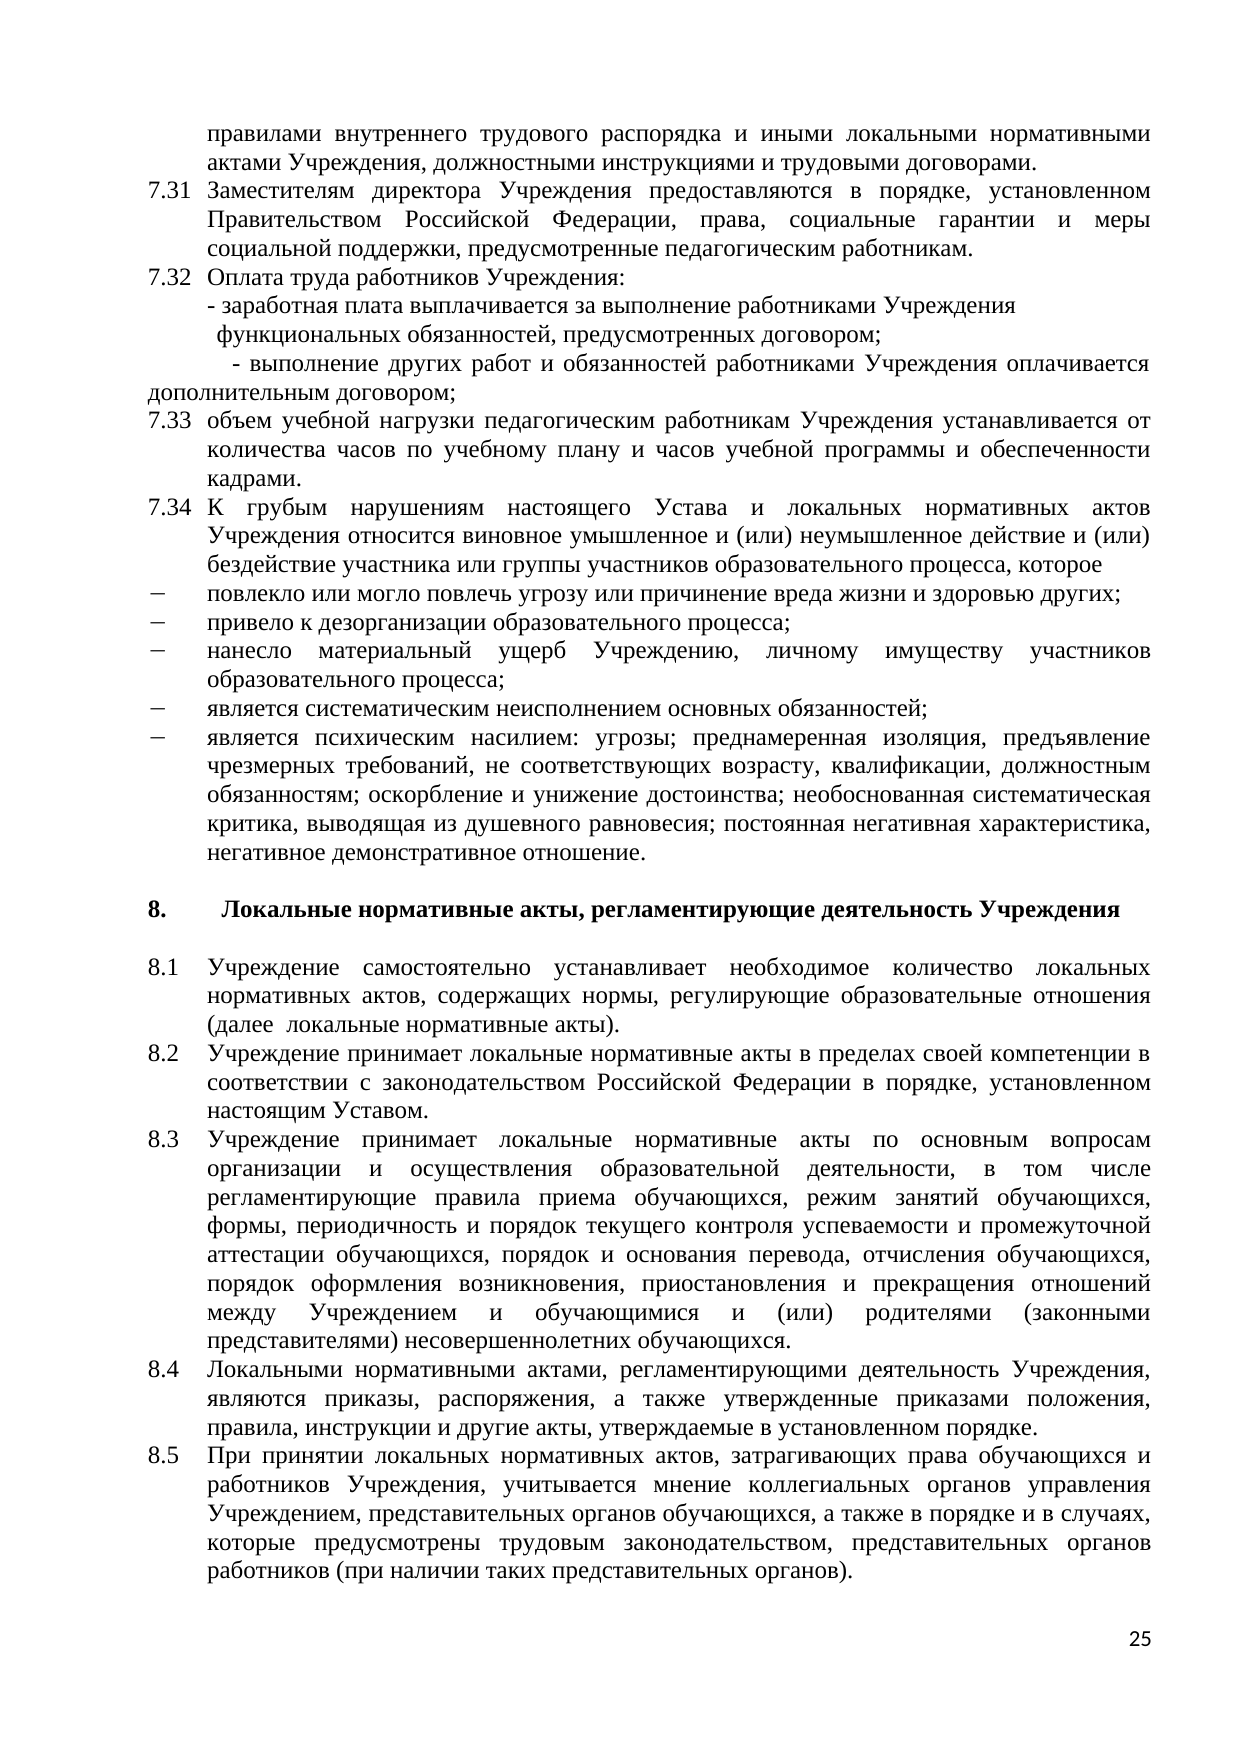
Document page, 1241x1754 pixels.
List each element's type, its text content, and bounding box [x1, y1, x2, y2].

text функциональных обязанностей, предусмотренных договором; [148, 319, 1152, 348]
list привело к дезорганизации образовательного процесса; [148, 607, 1152, 636]
list Учреждение принимает локальные нормативные акты по основным вопросам организации и осуществления образовательной деятельности, в том числе регламентирующие правила приема обучающихся, режим занятий обучающихся, формы, периодичность и порядок текущего контроля успеваемости и промежуточной аттестации обучающихся, порядок и основания перевода, отчисления обучающихся, порядок оформления возникновения, приостановления и прекращения отношений между Учреждением и обучающимися и (или) родителями (законными представителями) несовершеннолетних обучающихся. [148, 1124, 1152, 1354]
text - выполнение других работ и обязанностей работниками Учреждения оплачивается дополнительным договором; [148, 348, 1152, 406]
list Оплата труда работников Учреждения: [148, 262, 1152, 291]
list Учреждение самостоятельно устанавливает необходимое количество локальных нормативных актов, содержащих нормы, регулирующие образовательные отношения (далее локальные нормативные акты). [148, 952, 1152, 1038]
list нанесло материальный ущерб Учреждению, личному имуществу участников образовательного процесса; [148, 636, 1152, 693]
list Заместителям директора Учреждения предоставляются в порядке, установленном Правительством Российской Федерации, права, социальные гарантии и меры социальной поддержки, предусмотренные педагогическим работникам. [148, 176, 1152, 262]
list Учреждение принимает локальные нормативные акты в пределах своей компетенции в соответствии с законодательством Российской Федерации в порядке, установленном настоящим Уставом. [148, 1038, 1152, 1124]
list является психическим насилием: угрозы; преднамеренная изоляция, предъявление чрезмерных требований, не соответствующих возрасту, квалификации, должностным обязанностям; оскорбление и унижение достоинства; необоснованная систематическая критика, выводящая из душевного равновесия; постоянная негативная характеристика, негативное демонстративное отношение. [148, 722, 1152, 866]
list повлекло или могло повлечь угрозу или причинение вреда жизни и здоровью других; [148, 578, 1152, 607]
list Локальными нормативными актами, регламентирующими деятельность Учреждения, являются приказы, распоряжения, а также утвержденные приказами положения, правила, инструкции и другие акты, утверждаемые в установленном порядке. [148, 1354, 1152, 1441]
text - заработная плата выплачивается за выполнение работниками Учреждения [207, 291, 1152, 319]
list Локальные нормативные акты, регламентирующие деятельность Учреждения [148, 894, 1152, 923]
list К грубым нарушениям настоящего Устава и локальных нормативных актов Учреждения относится виновное умышленное и (или) неумышленное действие и (или) бездействие участника или группы участников образовательного процесса, которое [148, 492, 1152, 578]
list является систематическим неисполнением основных обязанностей; [148, 693, 1152, 722]
list объем учебной нагрузки педагогическим работникам Учреждения устанавливается от количества часов по учебному плану и часов учебной программы и обеспеченности кадрами. [148, 406, 1152, 492]
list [148, 118, 1152, 176]
list При принятии локальных нормативных актов, затрагивающих права обучающихся и работников Учреждения, учитывается мнение коллегиальных органов управления Учреждением, представительных органов обучающихся, а также в порядке и в случаях, которые предусмотрены трудовым законодательством, представительных органов работников (при наличии таких представительных органов). [148, 1441, 1152, 1584]
